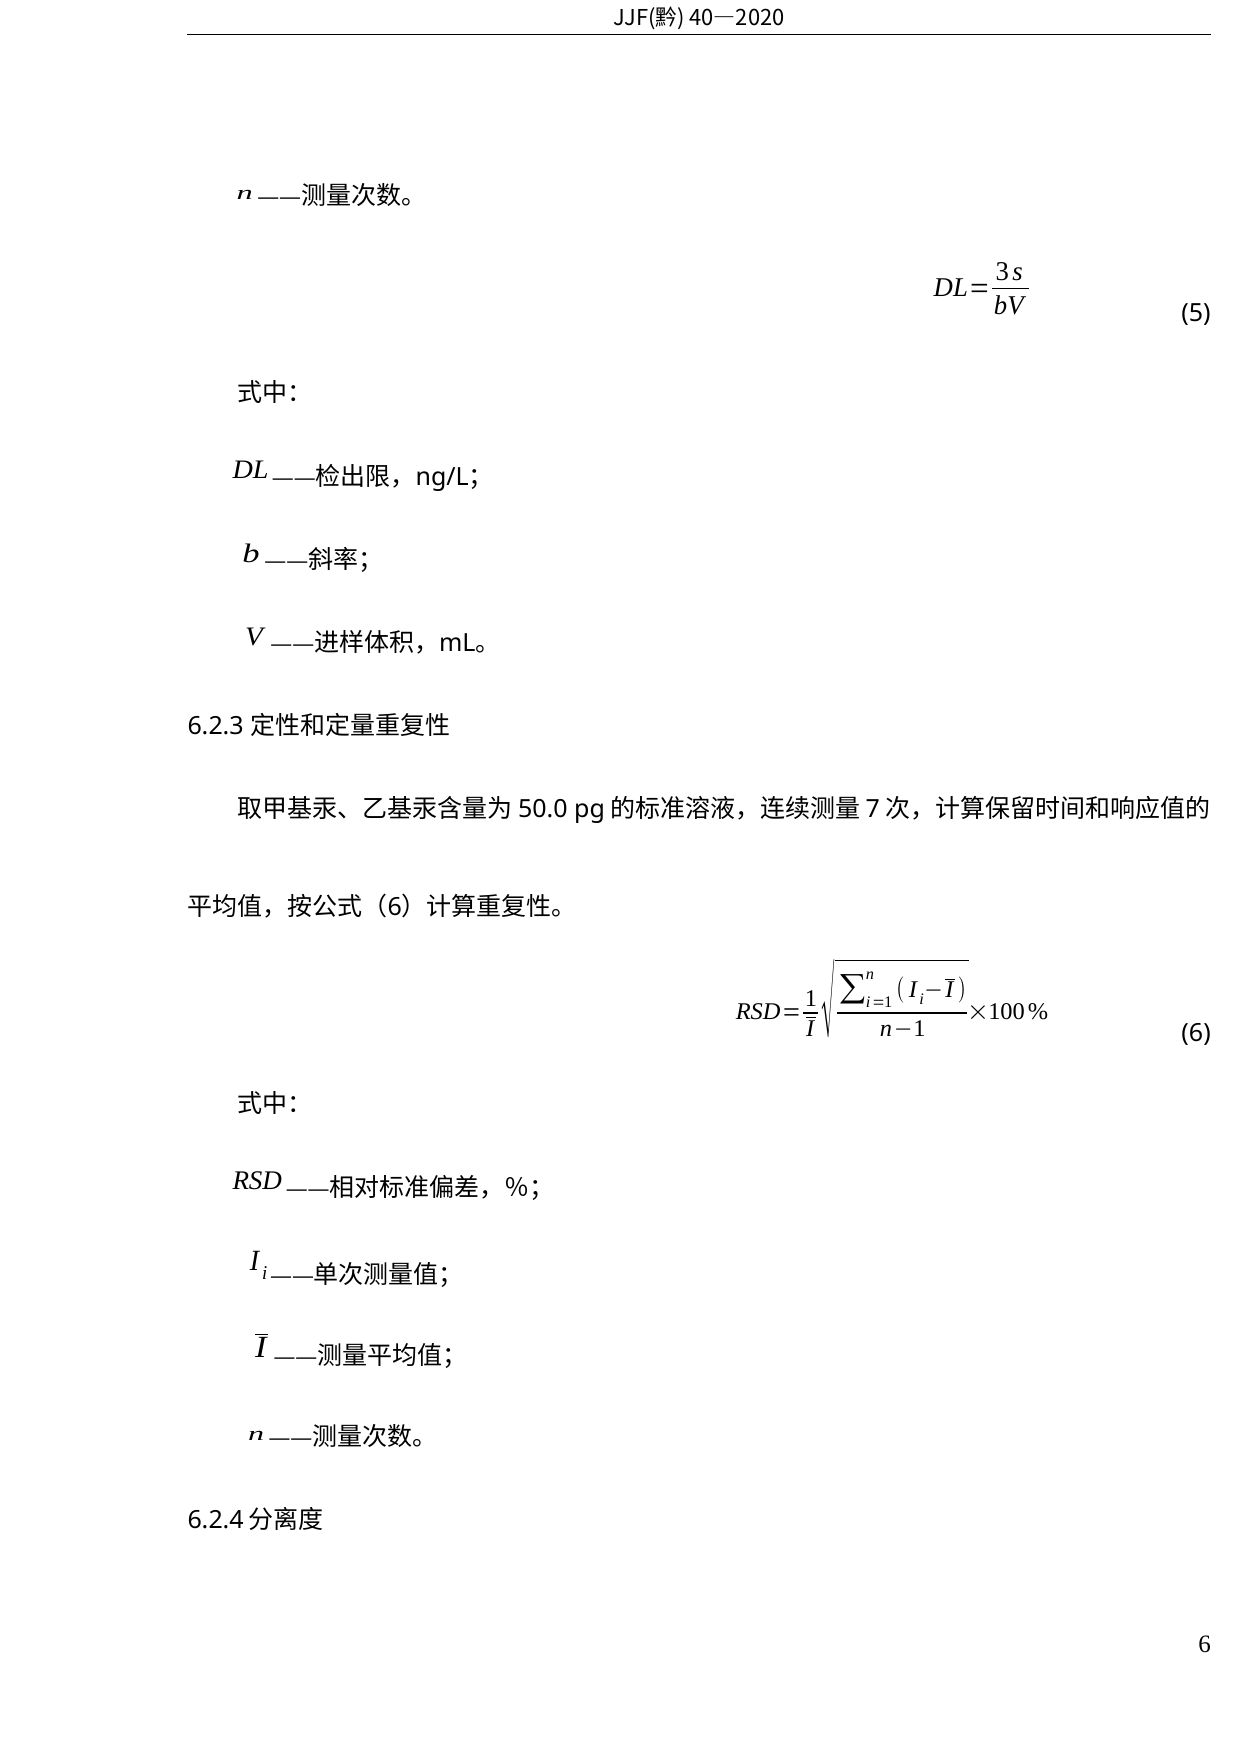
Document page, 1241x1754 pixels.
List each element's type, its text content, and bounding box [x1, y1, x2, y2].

text ——检出限，ng/L； [187, 442, 1211, 507]
text ——进样体积，mL。 [187, 608, 1211, 673]
text 6.2.3 定性和定量重复性 [187, 691, 1211, 756]
text ——测量次数。 [187, 161, 1211, 226]
text (6) [187, 955, 1211, 1052]
text ——相对标准偏差，％； [187, 1152, 1211, 1217]
text (5) [187, 244, 1211, 341]
text ——测量平均值； [187, 1318, 1211, 1383]
text ——测量次数。 [187, 1402, 1211, 1467]
text 6.2.4分离度 [187, 1485, 1211, 1550]
text 式中： [187, 358, 1211, 423]
text 取甲基汞、乙基汞含量为50.0 pg的标准溶液，连续测量7次，计算保留时间和响应值的平均值，按公式（6）计算重复性。 [187, 774, 1211, 937]
text ——单次测量值； [187, 1235, 1211, 1300]
text 式中： [187, 1069, 1211, 1134]
text ——斜率； [187, 525, 1211, 590]
